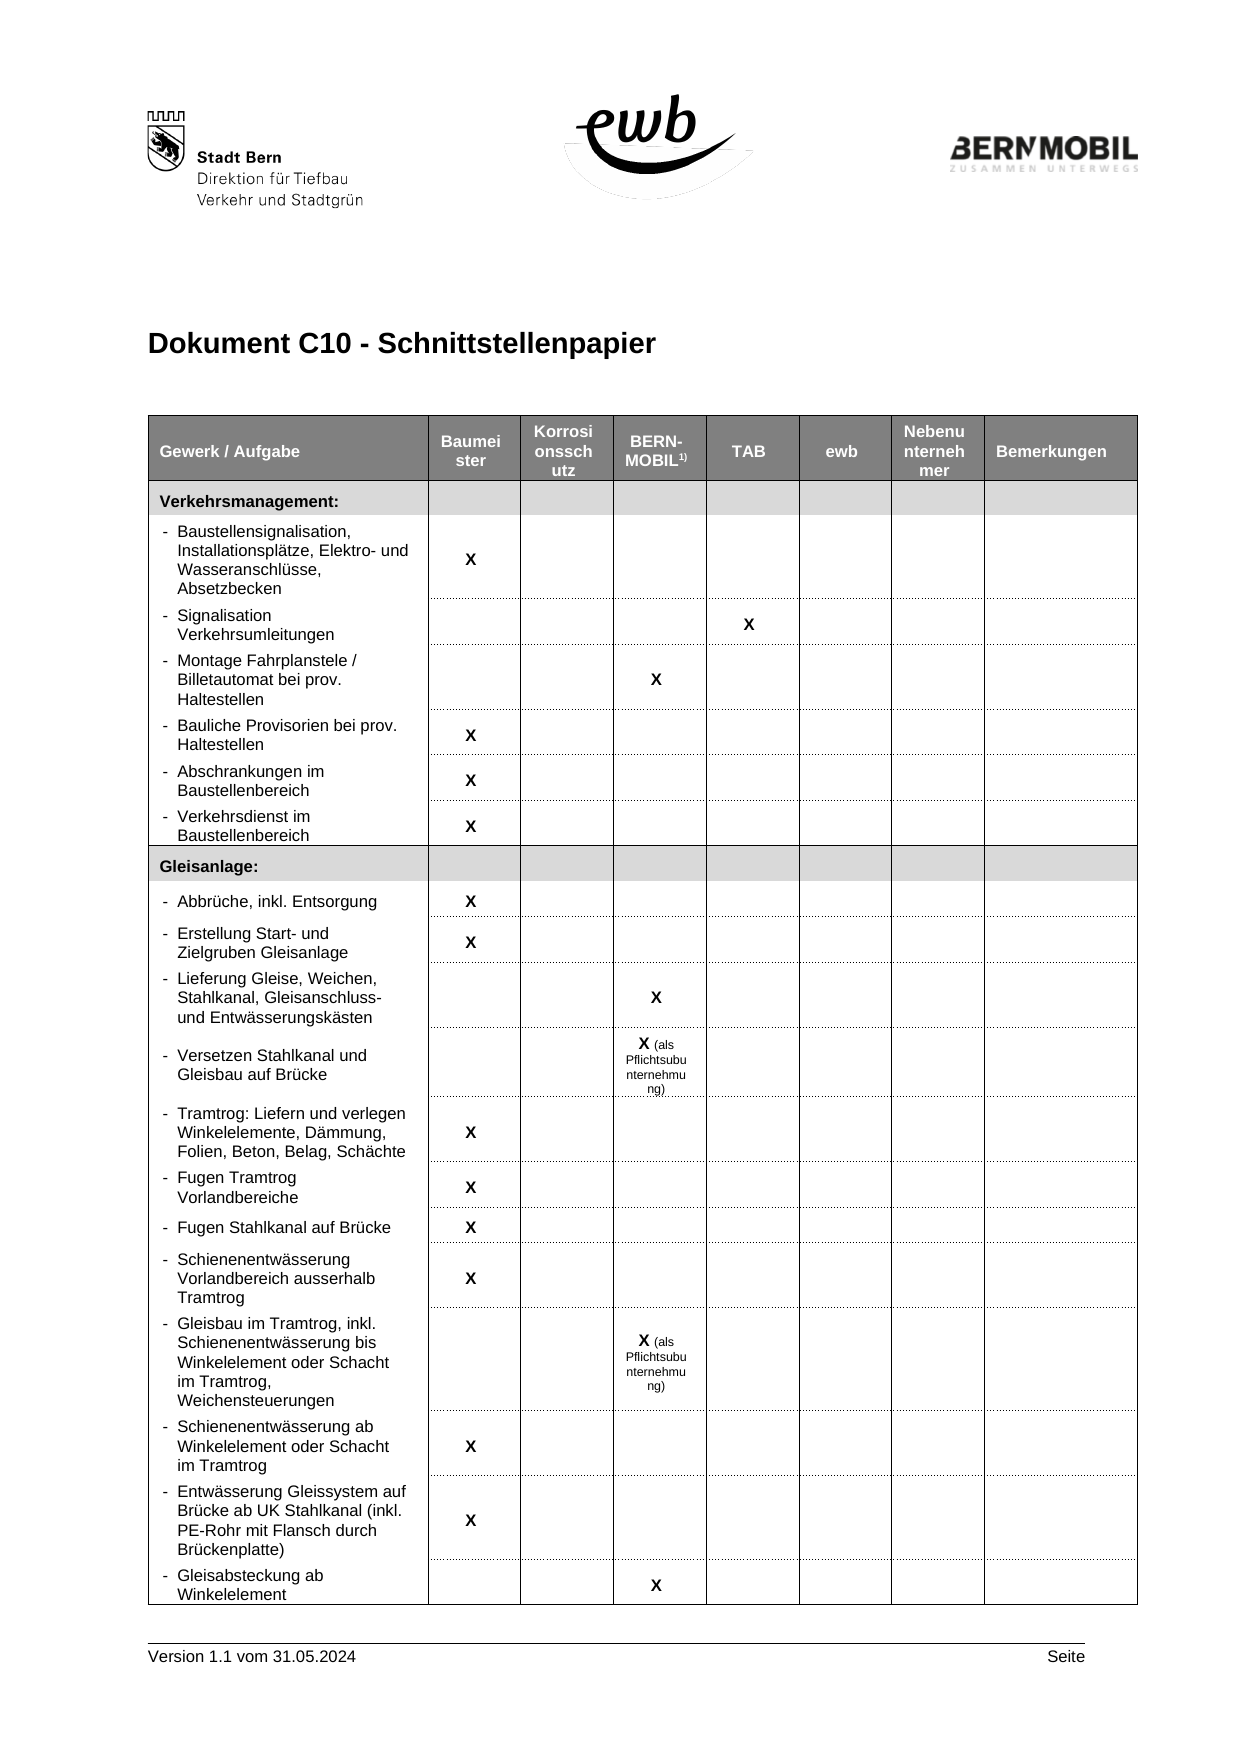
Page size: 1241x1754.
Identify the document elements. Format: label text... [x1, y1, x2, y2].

table_cell [800, 1559, 891, 1604]
table_cell X [429, 515, 520, 598]
table_cell [800, 962, 891, 1027]
table_cell [521, 1559, 613, 1604]
table_cell [707, 1207, 799, 1242]
table_cell [614, 481, 706, 515]
table_cell Fugen Tramtrog Vorlandbereiche [149, 1161, 428, 1207]
table_cell [800, 846, 891, 881]
table_cell Fugen Stahlkanal auf Brücke [149, 1207, 428, 1242]
table_cell [707, 1161, 799, 1207]
table_cell [985, 1096, 1137, 1161]
table_cell [800, 754, 891, 800]
table_cell X [614, 644, 706, 708]
table_header Baumeister [429, 416, 520, 480]
table_cell [800, 1096, 891, 1161]
table_cell Baustellensignalisation, Installationsplätze, Elektro- und Wasseranschlüsse, Absetzbecken [149, 515, 428, 598]
table_cell [707, 1242, 799, 1307]
table_cell X [429, 709, 520, 754]
table_cell [800, 1242, 891, 1307]
table_cell [985, 1307, 1137, 1410]
table_cell [892, 481, 984, 515]
table_cell [521, 598, 613, 644]
table_cell X [614, 962, 706, 1027]
table_header Bemerkungen [985, 416, 1137, 480]
table_cell [614, 709, 706, 754]
table_cell [521, 800, 613, 845]
table_cell [985, 644, 1137, 708]
table_cell [521, 754, 613, 800]
table_cell [892, 1475, 984, 1559]
table_cell [892, 709, 984, 754]
table_cell Montage Fahrplanstele / Billetautomat bei prov. Haltestellen [149, 644, 428, 708]
table_cell Verkehrsmanagement: [149, 481, 428, 515]
table_cell [707, 881, 799, 916]
table_cell [707, 754, 799, 800]
table_cell [521, 1242, 613, 1307]
table_cell [800, 1475, 891, 1559]
table_cell [892, 881, 984, 916]
table_cell [521, 881, 613, 916]
table_cell [521, 1027, 613, 1096]
table_cell [892, 1410, 984, 1475]
table_cell [521, 1410, 613, 1475]
table_cell [707, 709, 799, 754]
table_cell [521, 1307, 613, 1410]
table_cell [800, 1410, 891, 1475]
table_cell [707, 481, 799, 515]
table_cell [985, 515, 1137, 598]
table_cell [985, 709, 1137, 754]
table_cell [707, 962, 799, 1027]
table_cell [892, 644, 984, 708]
table_cell [892, 1027, 984, 1096]
table_cell [429, 1559, 520, 1604]
table_cell X [429, 754, 520, 800]
table_cell [892, 916, 984, 962]
table_cell [614, 846, 706, 881]
table_cell [985, 916, 1137, 962]
table_cell [614, 1475, 706, 1559]
text Dokument C10 - Schnittstellenpapier [148, 326, 1085, 359]
table_cell X [429, 1161, 520, 1207]
table_cell X [614, 1559, 706, 1604]
table_cell [800, 800, 891, 845]
table_cell X [429, 1096, 520, 1161]
table_cell [614, 1096, 706, 1161]
table_cell [614, 916, 706, 962]
table_cell [892, 598, 984, 644]
table_cell X [429, 881, 520, 916]
table_cell [429, 598, 520, 644]
table_cell [892, 1096, 984, 1161]
table_cell [707, 1096, 799, 1161]
table_cell [521, 644, 613, 708]
table_cell [800, 881, 891, 916]
table_cell [614, 598, 706, 644]
table_cell [892, 846, 984, 881]
table_cell [892, 1207, 984, 1242]
table_cell [985, 846, 1137, 881]
table_cell [521, 1096, 613, 1161]
table_cell [800, 709, 891, 754]
table_cell [521, 709, 613, 754]
table_cell [429, 481, 520, 515]
table_cell Lieferung Gleise, Weichen, Stahlkanal, Gleisanschluss- und Entwässerungskästen [149, 962, 428, 1027]
table_cell [985, 598, 1137, 644]
table_header BERN-MOBIL1) [614, 416, 706, 480]
table_cell [707, 1307, 799, 1410]
table_cell [800, 1027, 891, 1096]
table_cell [707, 1559, 799, 1604]
table_cell X (als Pflichtsubunternehmung) [614, 1307, 706, 1410]
table_cell [800, 598, 891, 644]
table_cell [800, 1161, 891, 1207]
table_cell [707, 515, 799, 598]
table_cell [800, 515, 891, 598]
table_header Nebenunternehmer [892, 416, 984, 480]
table_cell [521, 846, 613, 881]
table_cell X [429, 800, 520, 845]
table_cell [707, 800, 799, 845]
table_cell [614, 800, 706, 845]
table_cell Erstellung Start- und Zielgruben Gleisanlage [149, 916, 428, 962]
table_cell Schienenentwässerung Vorlandbereich ausserhalb Tramtrog [149, 1242, 428, 1307]
table_cell [892, 515, 984, 598]
table_cell [800, 481, 891, 515]
table_cell [892, 800, 984, 845]
table_header ewb [800, 416, 891, 480]
table_cell [985, 1242, 1137, 1307]
table_cell [707, 916, 799, 962]
table_cell Abschrankungen im Baustellenbereich [149, 754, 428, 800]
table_cell Versetzen Stahlkanal und Gleisbau auf Brücke [149, 1027, 428, 1096]
picture [950, 136, 1138, 172]
table_cell Gleisanlage: [149, 846, 428, 881]
table_cell [614, 1410, 706, 1475]
table_cell [614, 515, 706, 598]
table_cell X [429, 1475, 520, 1559]
table_cell X [429, 1207, 520, 1242]
table_cell [985, 1027, 1137, 1096]
table_cell X [429, 916, 520, 962]
table_cell [521, 1475, 613, 1559]
table_cell [429, 1027, 520, 1096]
table_cell [521, 916, 613, 962]
table_cell Entwässerung Gleissystem auf Brücke ab UK Stahlkanal (inkl. PE-Rohr mit Flansch durch Brückenplatte) [149, 1475, 428, 1559]
table_cell [429, 962, 520, 1027]
table_cell [707, 1410, 799, 1475]
table_cell [800, 644, 891, 708]
table_cell [985, 1161, 1137, 1207]
table_cell [985, 1559, 1137, 1604]
table_cell [800, 1207, 891, 1242]
table_cell [985, 1410, 1137, 1475]
table_cell [800, 916, 891, 962]
table_cell [429, 846, 520, 881]
table_cell X (als Pflichtsubunternehmung) [614, 1027, 706, 1096]
table_cell [521, 515, 613, 598]
table_cell [985, 1207, 1137, 1242]
table_header Korrosionsschutz [521, 416, 613, 480]
table_cell Schienenentwässerung ab Winkelelement oder Schacht im Tramtrog [149, 1410, 428, 1475]
table_cell [521, 1207, 613, 1242]
table_cell [892, 1161, 984, 1207]
table_cell [614, 1161, 706, 1207]
table_cell [521, 481, 613, 515]
table_header Gewerk / Aufgabe [149, 416, 428, 480]
table_cell [614, 1242, 706, 1307]
table_cell [707, 1027, 799, 1096]
table_cell Gleisbau im Tramtrog, inkl. Schienenentwässerung bis Winkelelement oder Schacht im Tramtrog, Weichensteuerungen [149, 1307, 428, 1410]
table_cell Signalisation Verkehrsumleitungen [149, 598, 428, 644]
table_cell [985, 1475, 1137, 1559]
table_cell [892, 962, 984, 1027]
table_cell [521, 962, 613, 1027]
table_cell [892, 1307, 984, 1410]
table_cell X [429, 1242, 520, 1307]
table_cell [521, 1161, 613, 1207]
table_cell [614, 1207, 706, 1242]
picture [147, 111, 373, 260]
table_cell [985, 881, 1137, 916]
table_cell [707, 1475, 799, 1559]
table_cell [985, 800, 1137, 845]
table_cell [892, 754, 984, 800]
table_header TAB [707, 416, 799, 480]
table_cell Gleisabsteckung ab Winkelelement [149, 1559, 428, 1604]
table_cell [985, 754, 1137, 800]
table_cell [429, 1307, 520, 1410]
table_cell Verkehrsdienst im Baustellenbereich [149, 800, 428, 845]
table_cell Bauliche Provisorien bei prov. Haltestellen [149, 709, 428, 754]
table_cell [614, 754, 706, 800]
table_cell X [429, 1410, 520, 1475]
table_cell [985, 481, 1137, 515]
table_cell [800, 1307, 891, 1410]
table_cell [892, 1559, 984, 1604]
table_cell Abbrüche, inkl. Entsorgung [149, 881, 428, 916]
table_cell [429, 644, 520, 708]
table_cell [614, 881, 706, 916]
table_cell [707, 846, 799, 881]
table_cell [985, 962, 1137, 1027]
table_cell [707, 644, 799, 708]
table_cell [892, 1242, 984, 1307]
table_cell X [707, 598, 799, 644]
table_cell Tramtrog: Liefern und verlegen Winkelelemente, Dämmung, Folien, Beton, Belag, Schächte [149, 1096, 428, 1161]
